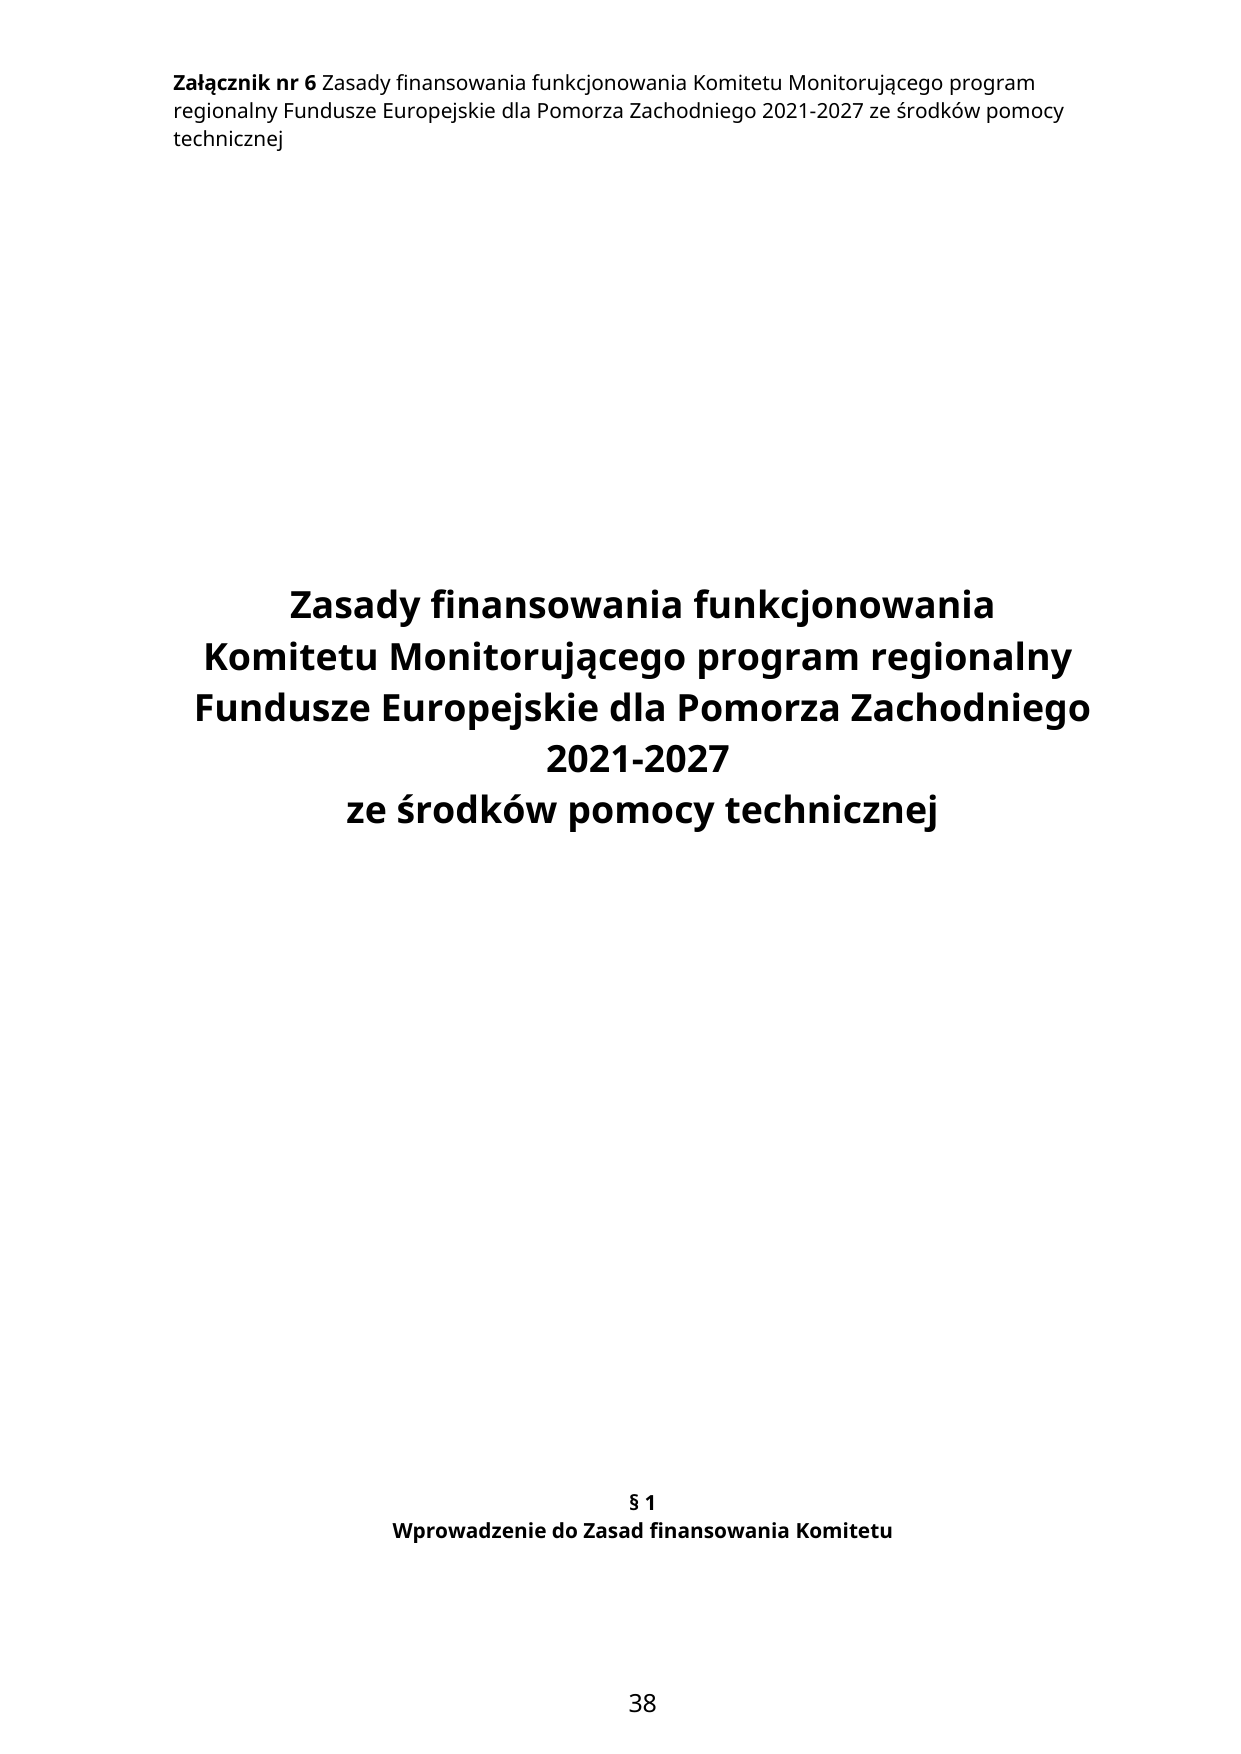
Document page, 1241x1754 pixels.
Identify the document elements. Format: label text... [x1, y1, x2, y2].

text Komitetu Monitorującego program regionalny Fundusze Europejskie dla Pomorza Zachodniego 2021-2027 ze środków pomocy technicznej [173, 630, 1112, 834]
text Wprowadzenie do Zasad finansowania Komitetu [173, 1517, 1112, 1545]
text § 1 [173, 1488, 1112, 1517]
subtitle Załącznik nr 6 Zasady finansowania funkcjonowania Komitetu Monitorującego program regionalny Fundusze Europejskie dla Pomorza Zachodniego 2021-2027 ze środków pomocy technicznej [173, 68, 1112, 153]
text Zasady finansowania funkcjonowania [173, 579, 1112, 630]
